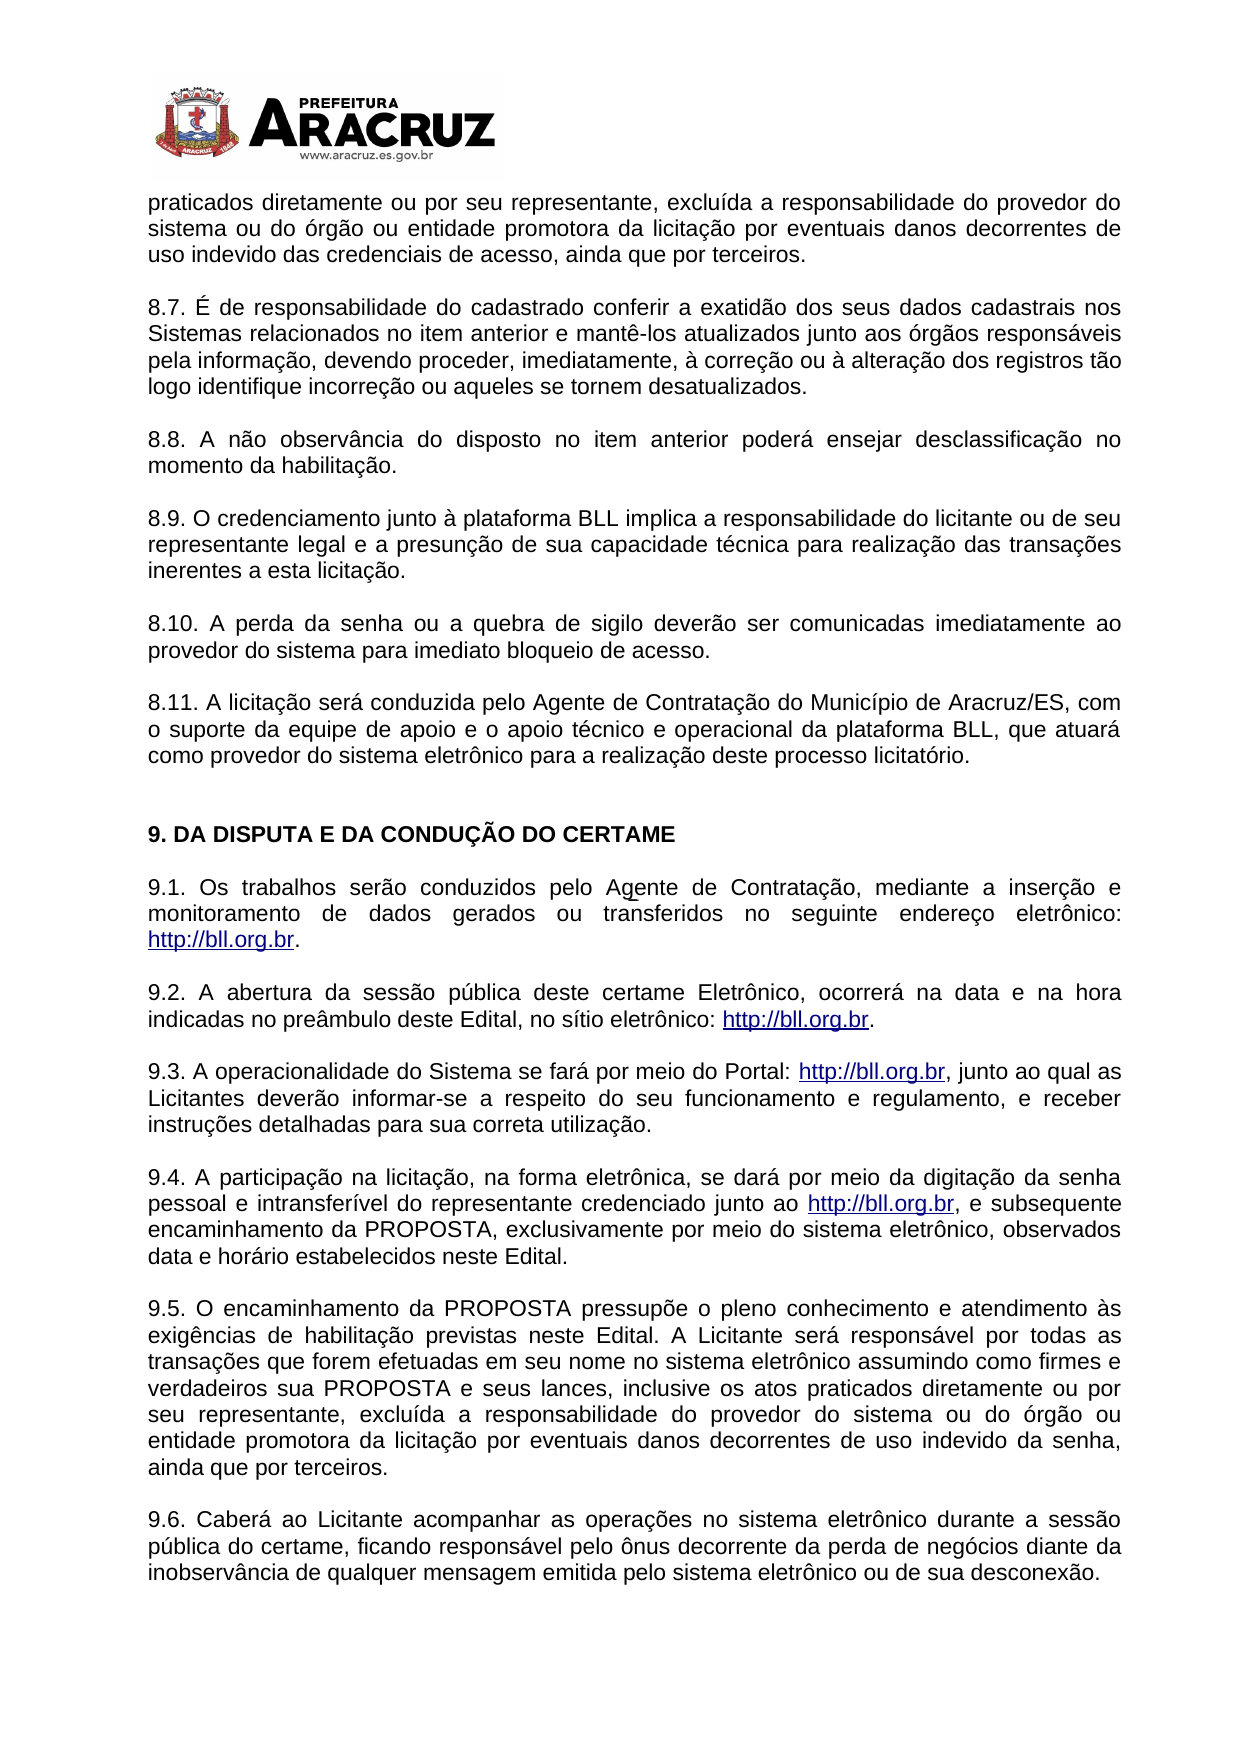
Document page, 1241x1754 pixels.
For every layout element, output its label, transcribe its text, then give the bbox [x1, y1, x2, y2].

text 9.2. A abertura da sessão pública deste certame Eletrônico, ocorrerá na data e na hora indicadas no preâmbulo deste Edital, no sítio eletrônico: http://bll.org.br. [148, 979, 1122, 1032]
text 9.4. A participação na licitação, na forma eletrônica, se dará por meio da digitação da senha pessoal e intransferível do representante credenciado junto ao http://bll.org.br, e subsequente encaminhamento da PROPOSTA, exclusivamente por meio do sistema eletrônico, observados data e horário estabelecidos neste Edital. [148, 1164, 1122, 1269]
picture [151, 73, 504, 180]
text 9.1. Os trabalhos serão conduzidos pelo Agente de Contratação, mediante a inserção e monitoramento de dados gerados ou transferidos no seguinte endereço eletrônico: http://bll.org.br. [148, 874, 1122, 953]
text 9. DA DISPUTA E DA CONDUÇÃO DO CERTAME [148, 821, 1122, 847]
text 8.9. O credenciamento junto à plataforma BLL implica a responsabilidade do licitante ou de seu representante legal e a presunção de sua capacidade técnica para realização das transações inerentes a esta licitação. [148, 505, 1122, 584]
text 9.5. O encaminhamento da PROPOSTA pressupõe o pleno conhecimento e atendimento às exigências de habilitação previstas neste Edital. A Licitante será responsável por todas as transações que forem efetuadas em seu nome no sistema eletrônico assumindo como firmes e verdadeiros sua PROPOSTA e seus lances, inclusive os atos praticados diretamente ou por seu representante, excluída a responsabilidade do provedor do sistema ou do órgão ou entidade promotora da licitação por eventuais danos decorrentes de uso indevido da senha, ainda que por terceiros. [148, 1295, 1122, 1480]
text 9.3. A operacionalidade do Sistema se fará por meio do Portal: http://bll.org.br, junto ao qual as Licitantes deverão informar-se a respeito do seu funcionamento e regulamento, e receber instruções detalhadas para sua correta utilização. [148, 1058, 1122, 1137]
text 8.11. A licitação será conduzida pelo Agente de Contratação do Município de Aracruz/ES, com o suporte da equipe de apoio e o apoio técnico e operacional da plataforma BLL, que atuará como provedor do sistema eletrônico para a realização deste processo licitatório. [148, 689, 1122, 768]
text 8.7. É de responsabilidade do cadastrado conferir a exatidão dos seus dados cadastrais nos Sistemas relacionados no item anterior e mantê-los atualizados junto aos órgãos responsáveis pela informação, devendo proceder, imediatamente, à correção ou à alteração dos registros tão logo identifique incorreção ou aqueles se tornem desatualizados. [148, 294, 1122, 399]
text 8.8. A não observância do disposto no item anterior poderá ensejar desclassificação no momento da habilitação. [148, 399, 1122, 478]
text 9.6. Caberá ao Licitante acompanhar as operações no sistema eletrônico durante a sessão pública do certame, ficando responsável pelo ônus decorrente da perda de negócios diante da inobservância de qualquer mensagem emitida pelo sistema eletrônico ou de sua desconexão. [148, 1506, 1122, 1585]
text 8.10. A perda da senha ou a quebra de sigilo deverão ser comunicadas imediatamente ao provedor do sistema para imediato bloqueio de acesso. [148, 610, 1122, 663]
